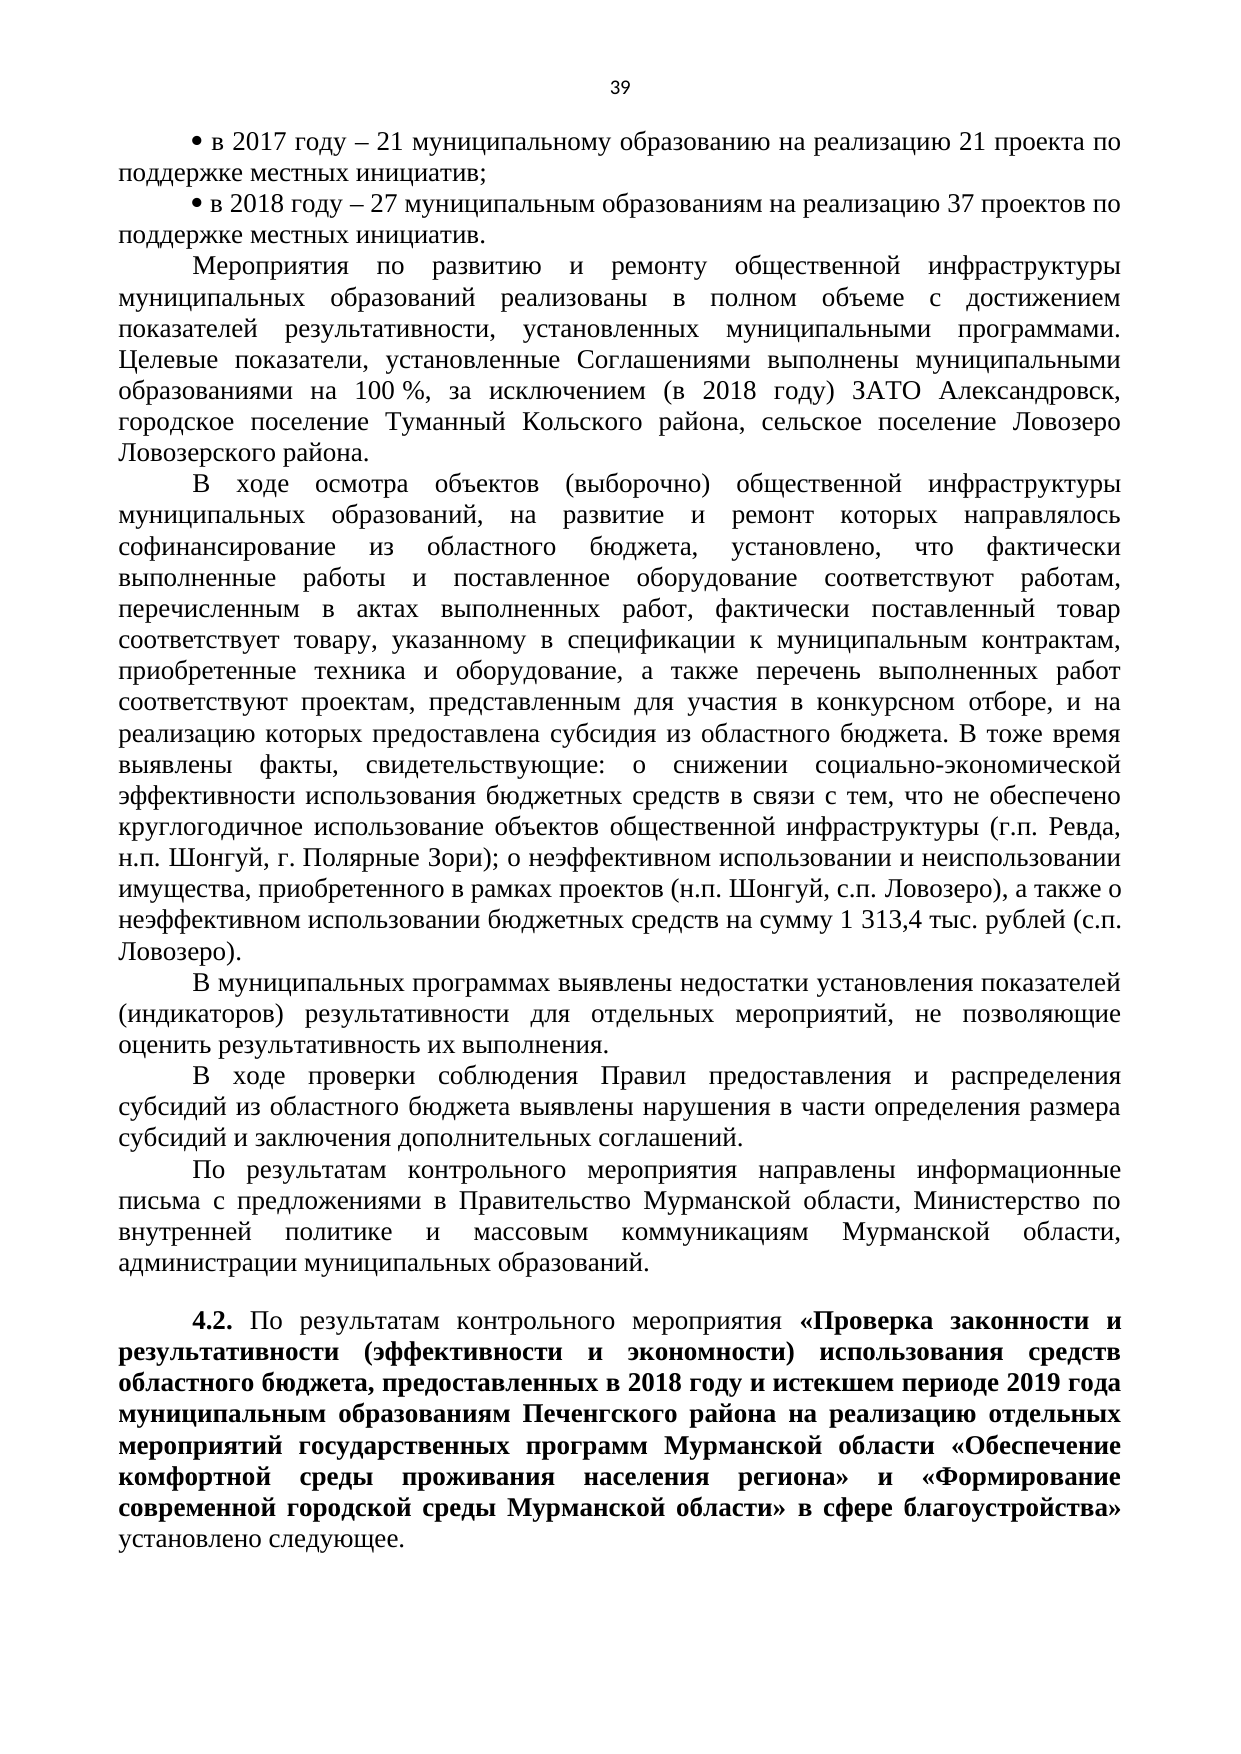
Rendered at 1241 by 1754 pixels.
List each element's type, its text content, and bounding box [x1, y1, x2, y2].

text Мероприятия по развитию и ремонту общественной инфраструктуры муниципальных образований реализованы в полном объеме с достижением показателей результативности, установленных муниципальными программами. Целевые показатели, установленные Соглашениями выполнены муниципальными образованиями на 100 %, за исключением (в 2018 году) ЗАТО Александровск, городское поселение Туманный Кольского района, сельское поселение Ловозеро Ловозерского района. [118, 249, 1122, 467]
text В муниципальных программах выявлены недостатки установления показателей (индикаторов) результативности для отдельных мероприятий, не позволяющие оценить результативность их выполнения. [118, 966, 1122, 1059]
text 4.2. По результатам контрольного мероприятия «Проверка законности и результативности (эффективности и экономности) использования средств областного бюджета, предоставленных в 2018 году и истекшем периоде 2019 года муниципальным образованиям Печенгского района на реализацию отдельных мероприятий государственных программ Мурманской области «Обеспечение комфортной среды проживания населения региона» и «Формирование современной городской среды Мурманской области» в сфере благоустройства» установлено следующее. [118, 1304, 1122, 1553]
text По результатам контрольного мероприятия направлены информационные письма с предложениями в Правительство Мурманской области, Министерство по внутренней политике и массовым коммуникациям Мурманской области, администрации муниципальных образований. [118, 1153, 1122, 1277]
text в 2018 году – 27 муниципальным образованиям на реализацию 37 проектов по поддержке местных инициатив. [118, 187, 1122, 249]
text В ходе проверки соблюдения Правил предоставления и распределения субсидий из областного бюджета выявлены нарушения в части определения размера субсидий и заключения дополнительных соглашений. [118, 1059, 1122, 1153]
text в 2017 году – 21 муниципальному образованию на реализацию 21 проекта по поддержке местных инициатив; [118, 125, 1122, 187]
text В ходе осмотра объектов (выборочно) общественной инфраструктуры муниципальных образований, на развитие и ремонт которых направлялось софинансирование из областного бюджета, установлено, что фактически выполненные работы и поставленное оборудование соответствуют работам, перечисленным в актах выполненных работ, фактически поставленный товар соответствует товару, указанному в спецификации к муниципальным контрактам, приобретенные техника и оборудование, а также перечень выполненных работ соответствуют проектам, представленным для участия в конкурсном отборе, и на реализацию которых предоставлена субсидия из областного бюджета. В тоже время выявлены факты, свидетельствующие: о снижении социально-экономической эффективности использования бюджетных средств в связи с тем, что не обеспечено круглогодичное использование объектов общественной инфраструктуры (г.п. Ревда, н.п. Шонгуй, г. Полярные Зори); о неэффективном использовании и неиспользовании имущества, приобретенного в рамках проектов (н.п. Шонгуй, с.п. Ловозеро), а также о неэффективном использовании бюджетных средств на сумму 1 313,4 тыс. рублей (с.п. Ловозеро). [118, 467, 1122, 966]
